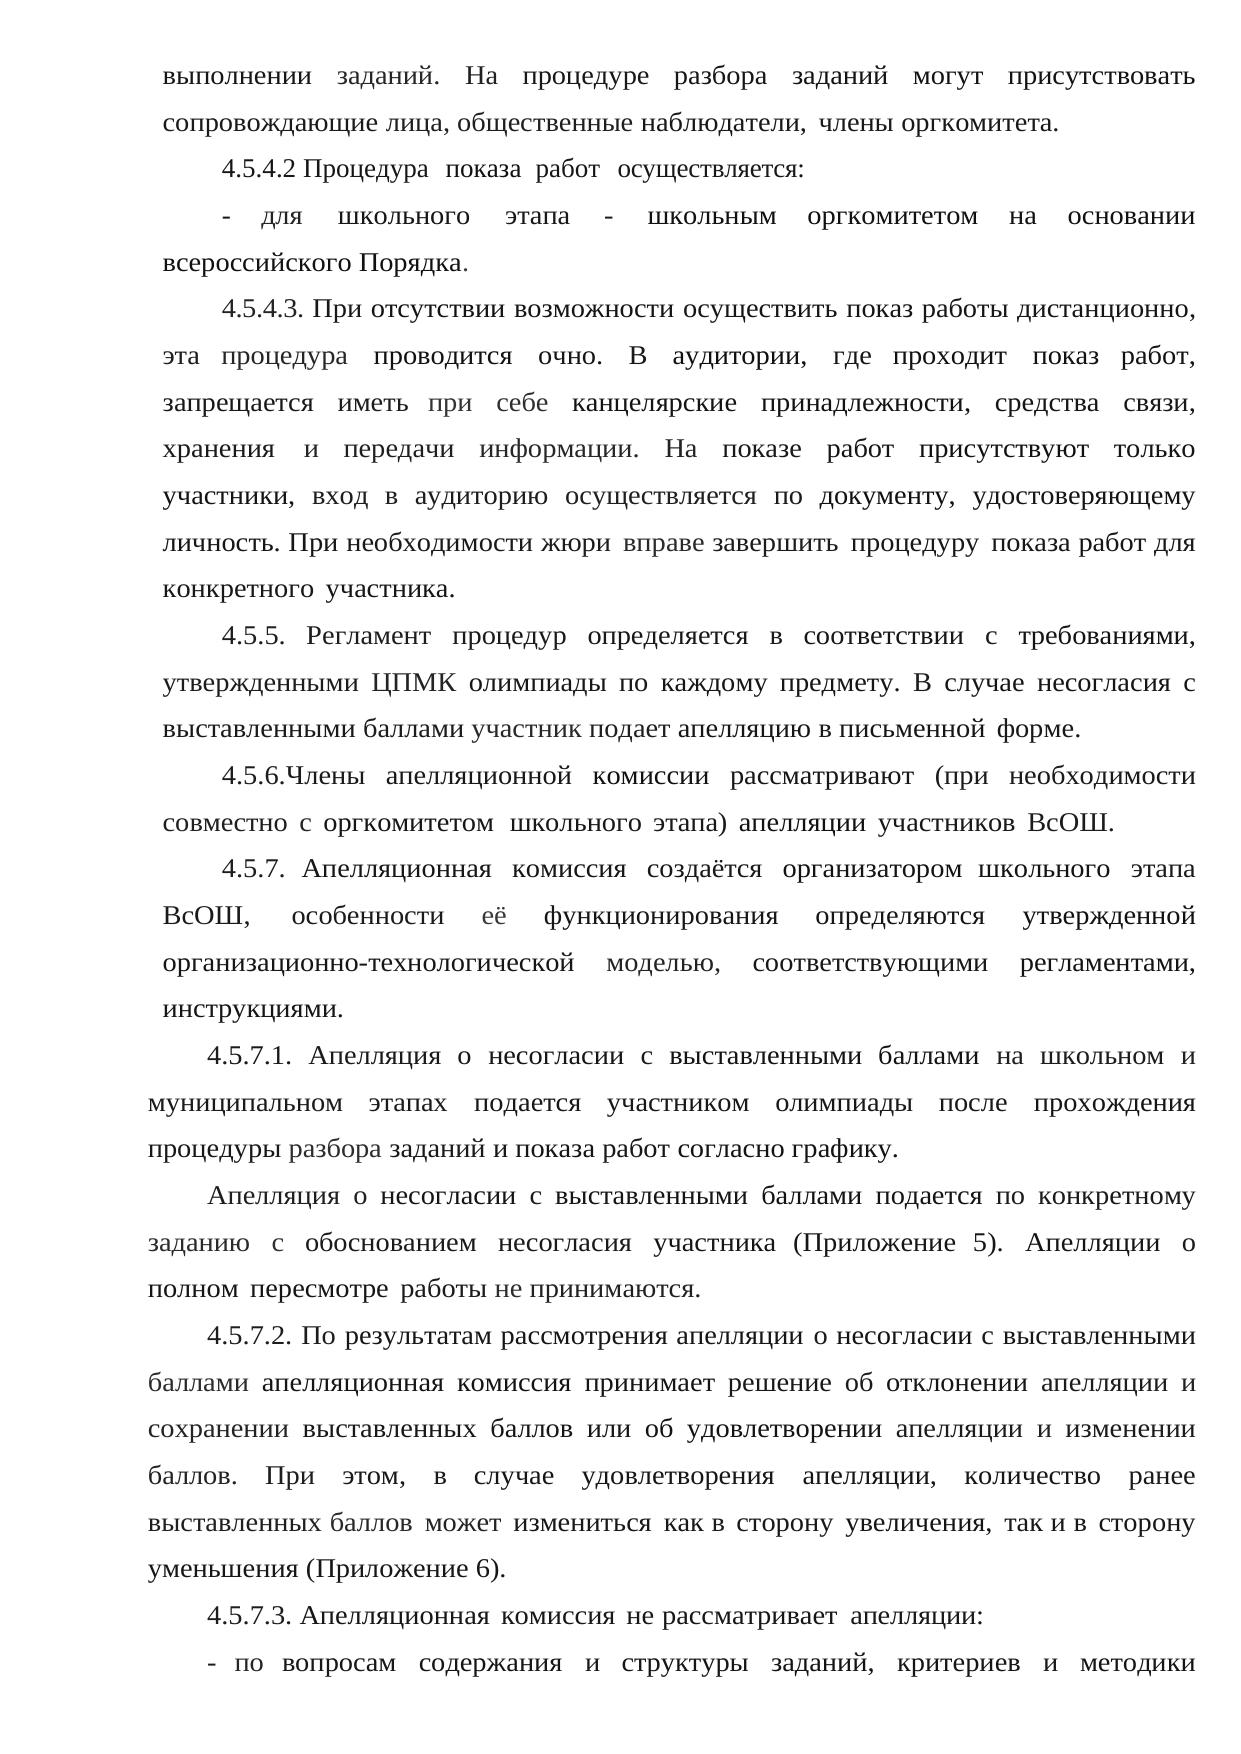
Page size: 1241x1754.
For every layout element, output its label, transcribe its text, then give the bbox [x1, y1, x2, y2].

list - для школьного этапа - школьным оргкомитетом на основании всероссийского Порядка. [162, 199, 1196, 277]
list 4.5.4.3. При отсутствии возможности осуществить показ работы дистанционно, эта процедура проводится очно. В аудитории, где проходит показ работ, запрещается иметь при себе канцелярские принадлежности, средства связи, хранения и передачи информации. На показе работ присутствуют только участники, вход в аудиторию осуществляется по документу, удостоверяющему личность. При необходимости жюри вправе завершить процедуру показа работ для конкретного участника. [162, 292, 1196, 603]
list 4.5.7.1. Апелляция о несогласии с выставленными баллами на школьном и муниципальном этапах подается участником олимпиады после прохождения процедуры разбора заданий и показа работ согласно графику. [148, 1039, 1196, 1163]
list Апелляция о несогласии с выставленными баллами подается по конкретному заданию с обоснованием несогласия участника (Приложение 5). Апелляции о полном пересмотре работы не принимаются. [148, 1179, 1196, 1303]
list 4.5.4.2 Процедура показа работ осуществляется: [162, 152, 1196, 183]
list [162, 1646, 1196, 1677]
list 4.5.7. Апелляционная комиссия создаётся организатором школьного этапа ВсОШ, особенности её функционирования определяются утвержденной организационно-технологической моделью, соответствующими регламентами, инструкциями. [162, 852, 1196, 1023]
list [162, 59, 1196, 137]
list 4.5.6.Члены апелляционной комиссии рассматривают (при необходимости совместно с оргкомитетом школьного этапа) апелляции участников ВсОШ. [162, 759, 1196, 837]
list 4.5.7.2. По результатам рассмотрения апелляции о несогласии с выставленными баллами апелляционная комиссия принимает решение об отклонении апелляции и сохранении выставленных баллов или об удовлетворении апелляции и изменении баллов. При этом, в случае удовлетворения апелляции, количество ранее выставленных баллов может измениться как в сторону увеличения, так и в сторону уменьшения (Приложение 6). [148, 1319, 1196, 1583]
list 4.5.7.3. Апелляционная комиссия не рассматривает апелляции: [148, 1599, 1196, 1630]
list 4.5.5. Регламент процедур определяется в соответствии с требованиями, утвержденными ЦПМК олимпиады по каждому предмету. В случае несогласия с выставленными баллами участник подает апелляцию в письменной форме. [162, 619, 1196, 743]
